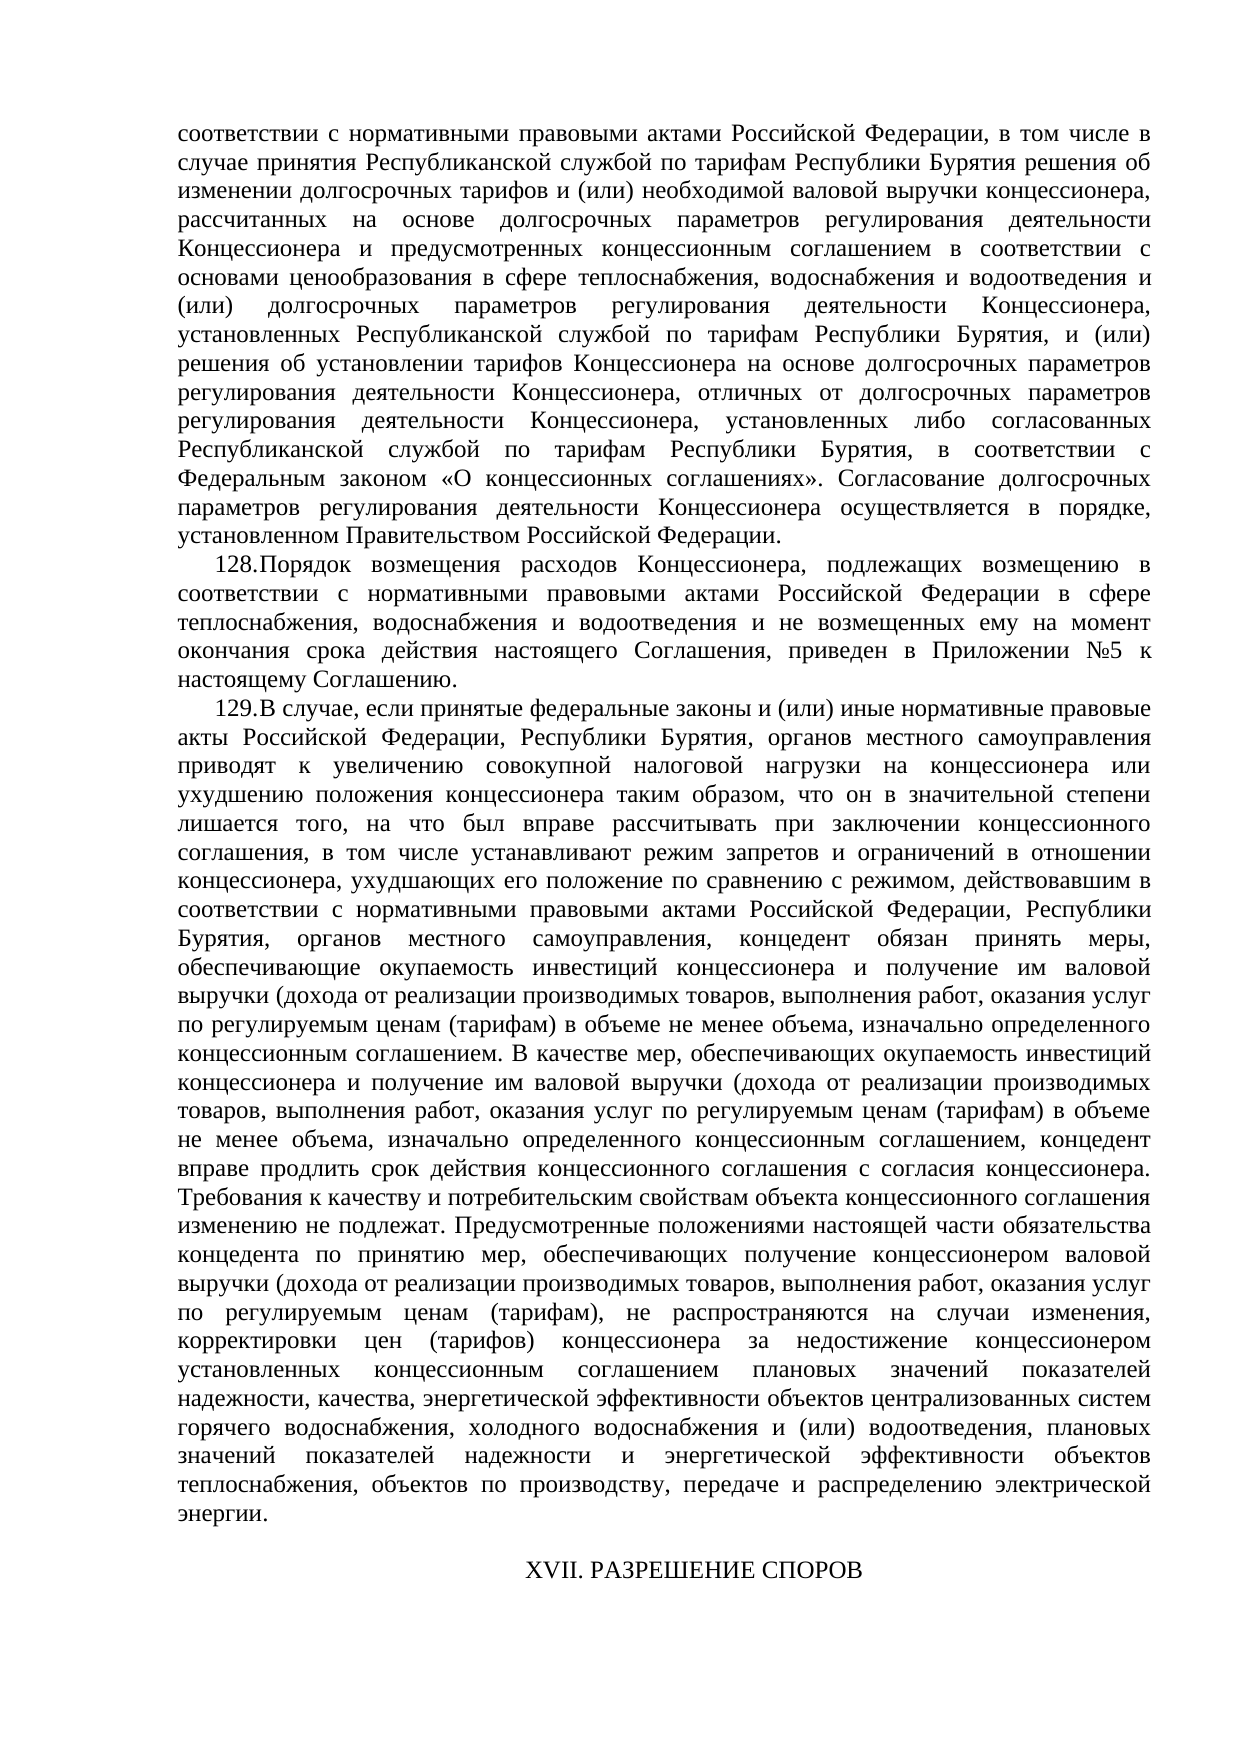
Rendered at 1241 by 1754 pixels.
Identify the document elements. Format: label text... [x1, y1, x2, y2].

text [177, 118, 1152, 549]
list В случае, если принятые федеральные законы и (или) иные нормативные правовые акты Российской Федерации, Республики Бурятия, органов местного самоуправления приводят к увеличению совокупной налоговой нагрузки на концессионера или ухудшению положения концессионера таким образом, что он в значительной степени лишается того, на что был вправе рассчитывать при заключении концессионного соглашения, в том числе устанавливают режим запретов и ограничений в отношении концессионера, ухудшающих его положение по сравнению с режимом, действовавшим в соответствии с нормативными правовыми актами Российской Федерации, Республики Бурятия, органов местного самоуправления, концедент обязан принять меры, обеспечивающие окупаемость инвестиций концессионера и получение им валовой выручки (дохода от реализации производимых товаров, выполнения работ, оказания услуг по регулируемым ценам (тарифам) в объеме не менее объема, изначально определенного концессионным соглашением. В качестве мер, обеспечивающих окупаемость инвестиций концессионера и получение им валовой выручки (дохода от реализации производимых товаров, выполнения работ, оказания услуг по регулируемым ценам (тарифам) в объеме не менее объема, изначально определенного концессионным соглашением, концедент вправе продлить срок действия концессионного соглашения с согласия концессионера. Требования к качеству и потребительским свойствам объекта концессионного соглашения изменению не подлежат. Предусмотренные положениями настоящей части обязательства концедента по принятию мер, обеспечивающих получение концессионером валовой выручки (дохода от реализации производимых товаров, выполнения работ, оказания услуг по регулируемым ценам (тарифам), не распространяются на случаи изменения, корректировки цен (тарифов) концессионера за недостижение концессионером установленных концессионным соглашением плановых значений показателей надежности, качества, энергетической эффективности объектов централизованных систем горячего водоснабжения, холодного водоснабжения и (или) водоотведения, плановых значений показателей надежности и энергетической эффективности объектов теплоснабжения, объектов по производству, передаче и распределению электрической энергии. [177, 693, 1152, 1527]
text XVII. РАЗРЕШЕНИЕ СПОРОВ [177, 1556, 1152, 1584]
list Порядок возмещения расходов Концессионера, подлежащих возмещению в соответствии с нормативными правовыми актами Российской Федерации в сфере теплоснабжения, водоснабжения и водоотведения и не возмещенных ему на момент окончания срока действия настоящего Соглашения, приведен в Приложении №5 к настоящему Соглашению. [177, 549, 1152, 693]
